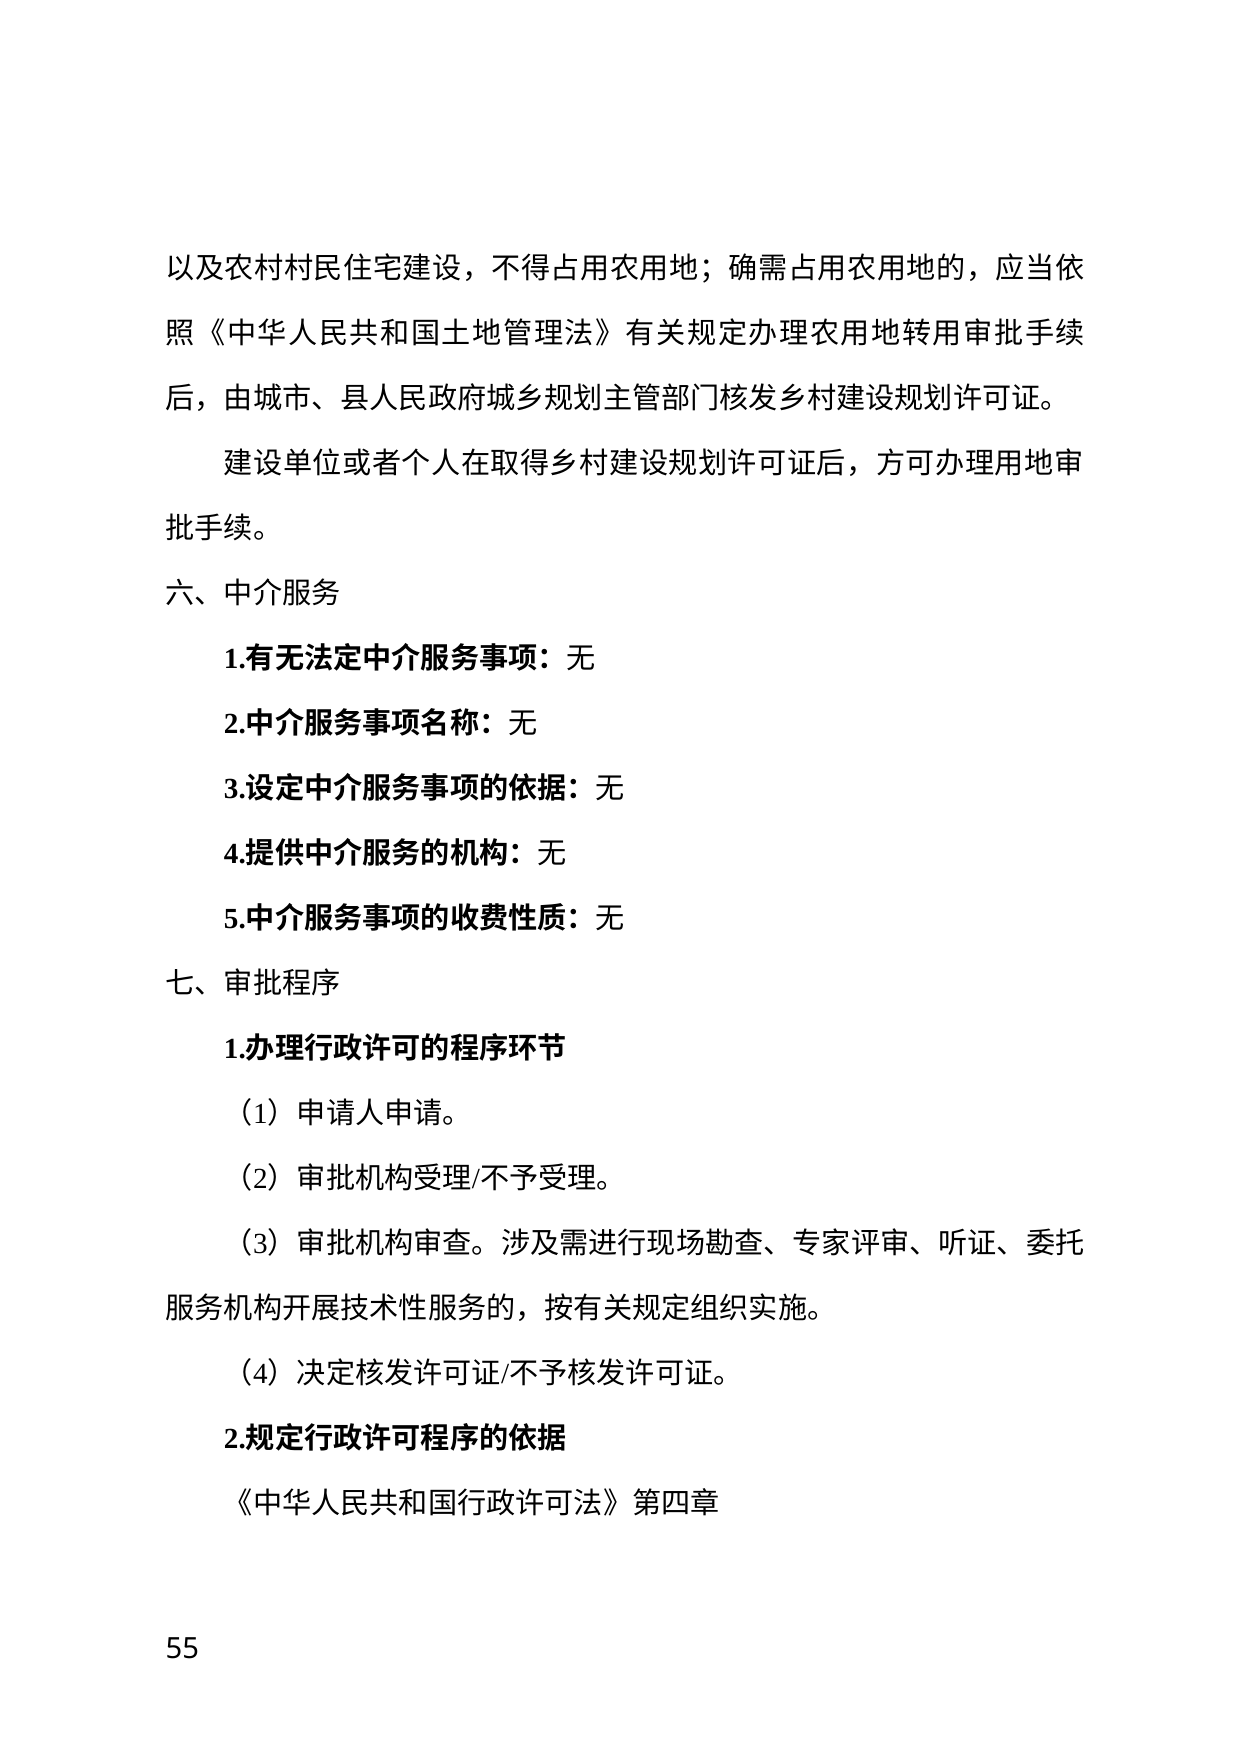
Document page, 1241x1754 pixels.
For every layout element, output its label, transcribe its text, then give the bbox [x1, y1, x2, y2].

text （1）申请人申请。 [165, 1078, 1087, 1143]
text 5.中介服务事项的收费性质：无 [165, 883, 1087, 948]
text 2.中介服务事项名称：无 [165, 688, 1087, 753]
text （4）决定核发许可证/不予核发许可证。 [165, 1338, 1087, 1403]
text 1.有无法定中介服务事项：无 [165, 623, 1087, 688]
list 七、审批程序 [165, 948, 1087, 1013]
text （2）审批机构受理/不予受理。 [165, 1143, 1087, 1208]
text 4.提供中介服务的机构：无 [165, 818, 1087, 883]
text 《中华人民共和国行政许可法》第四章 [165, 1468, 1087, 1533]
text （3）审批机构审查。涉及需进行现场勘查、专家评审、听证、委托服务机构开展技术性服务的，按有关规定组织实施。 [165, 1208, 1087, 1338]
list 1.办理行政许可的程序环节 [165, 1013, 1087, 1078]
text 3.设定中介服务事项的依据：无 [165, 753, 1087, 818]
list 2.规定行政许可程序的依据 [165, 1403, 1087, 1468]
list 六、中介服务 [165, 558, 1087, 623]
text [165, 233, 1087, 428]
text 建设单位或者个人在取得乡村建设规划许可证后，方可办理用地审批手续。 [165, 428, 1087, 558]
